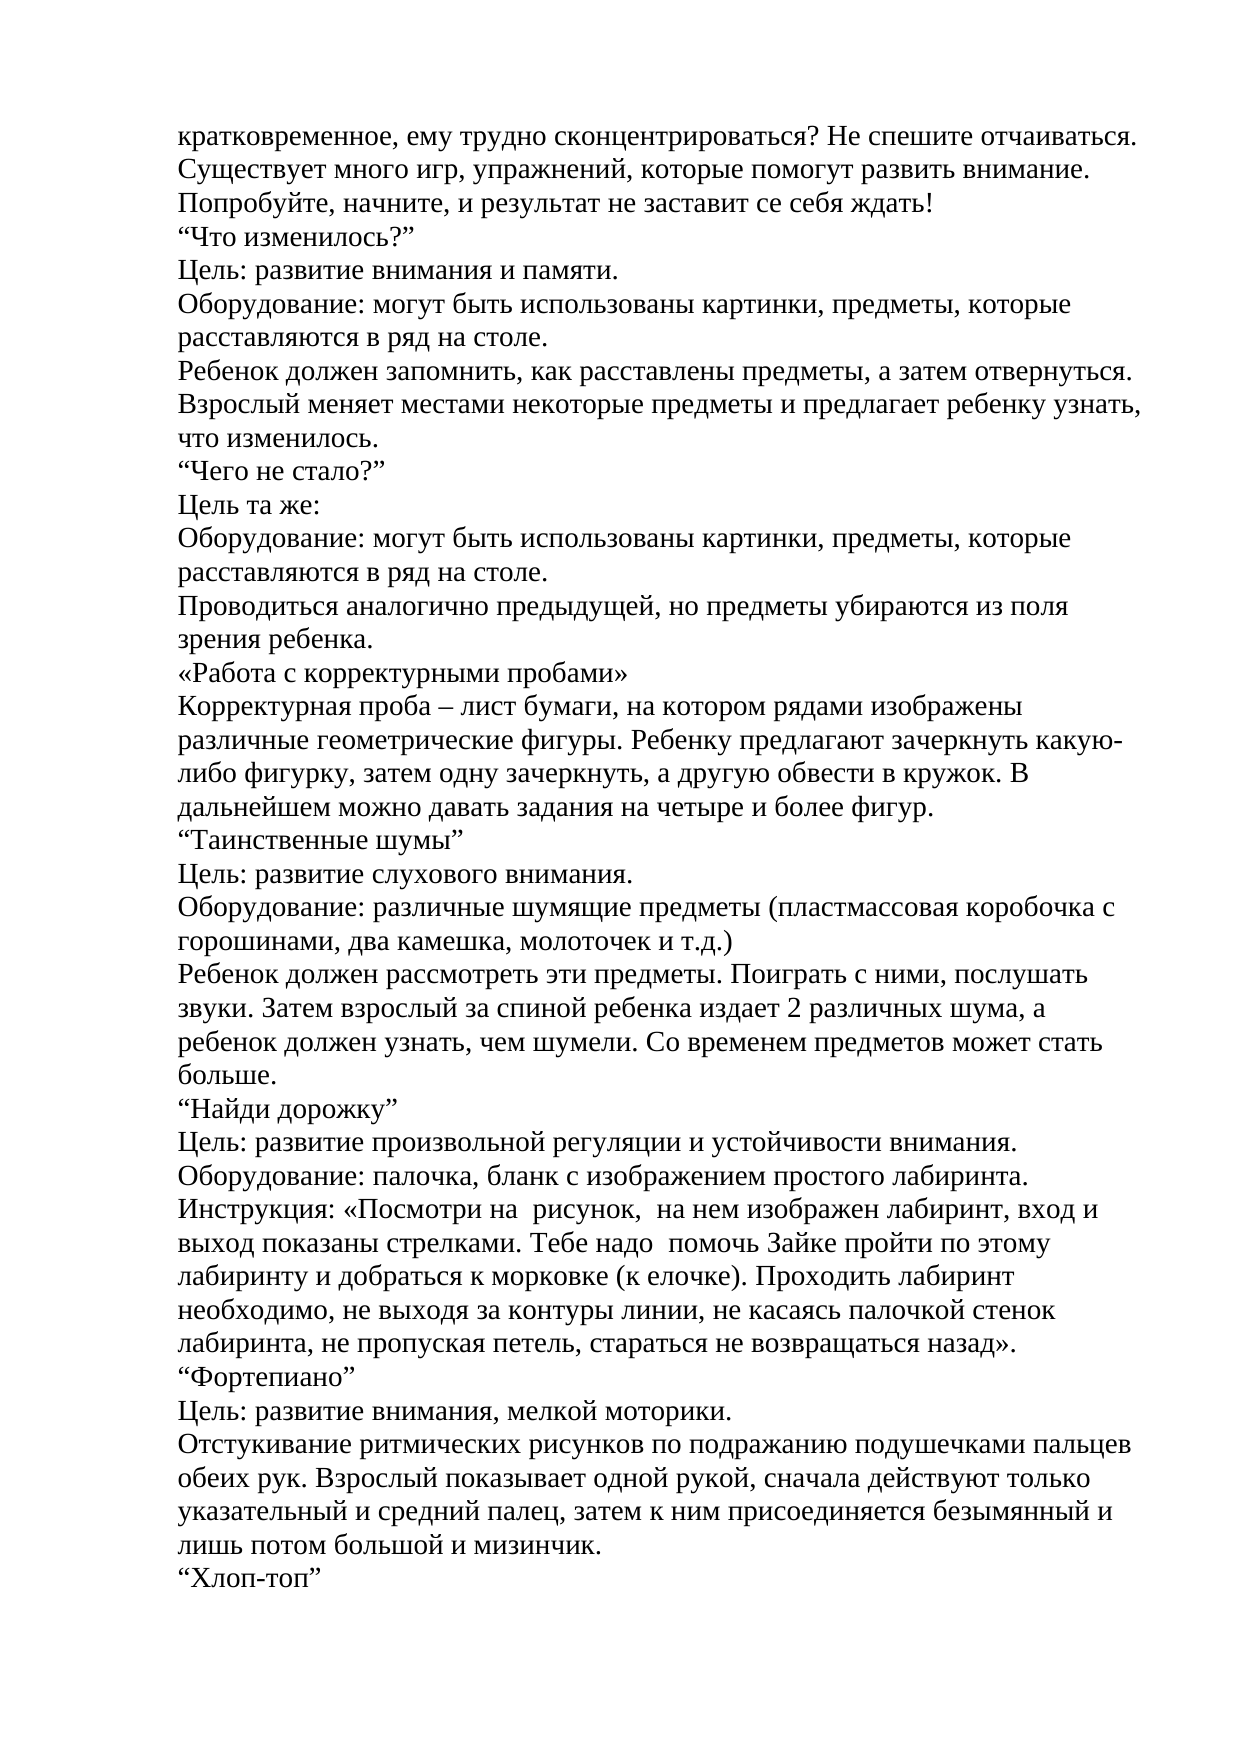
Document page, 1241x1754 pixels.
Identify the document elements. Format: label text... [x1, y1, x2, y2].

text “Фортепиано” [177, 1359, 1152, 1393]
text Цель: развитие внимания и памяти. Оборудование: могут быть использованы картинки, предметы, которые расставляются в ряд на столе. Ребенок должен запомнить, как расставлены предметы, а затем отвернуться. Взрослый меняет местами некоторые предметы и предлагает ребенку узнать, что изменилось. [177, 252, 1152, 453]
text Цель: развитие произвольной регуляции и устойчивости внимания. Оборудование: палочка, бланк с изображением простого лабиринта. Инструкция: «Посмотри на рисунок, на нем изображен лабиринт, вход и выход показаны стрелками. Тебе надо помочь Зайке пройти по этому лабиринту и добраться к морковке (к елочке). Проходить лабиринт необходимо, не выходя за контуры линии, не касаясь палочкой стенок лабиринта, не пропуская петель, стараться не возвращаться назад». [177, 1124, 1152, 1359]
text “Таинственные шумы” [177, 822, 1152, 856]
text “Хлоп-топ” [177, 1560, 1152, 1594]
text Цель та же: Оборудование: могут быть использованы картинки, предметы, которые расставляются в ряд на столе. Проводиться аналогично предыдущей, но предметы убираются из поля зрения ребенка. «Работа с корректурными пробами» Корректурная проба – лист бумаги, на котором рядами изображены различные геометрические фигуры. Ребенку предлагают зачеркнуть какую-либо фигурку, затем одну зачеркнуть, а другую обвести в кружок. В дальнейшем можно давать задания на четыре и более фигур. [177, 487, 1152, 822]
text “Чего не стало?” [177, 453, 1152, 487]
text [177, 118, 1152, 219]
text Цель: развитие внимания, мелкой моторики. Отстукивание ритмических рисунков по подражанию подушечками пальцев обеих рук. Взрослый показывает одной рукой, сначала действуют только указательный и средний палец, затем к ним присоединяется безымянный и лишь потом большой и мизинчик. [177, 1393, 1152, 1560]
text “Найди дорожку” [177, 1091, 1152, 1124]
text “Что изменилось?” [177, 219, 1152, 252]
text Цель: развитие слухового внимания. Оборудование: различные шумящие предметы (пластмассовая коробочка с горошинами, два камешка, молоточек и т.д.) Ребенок должен рассмотреть эти предметы. Поиграть с ними, послушать звуки. Затем взрослый за спиной ребенка издает 2 различных шума, а ребенок должен узнать, чем шумели. Со временем предметов может стать больше. [177, 856, 1152, 1091]
